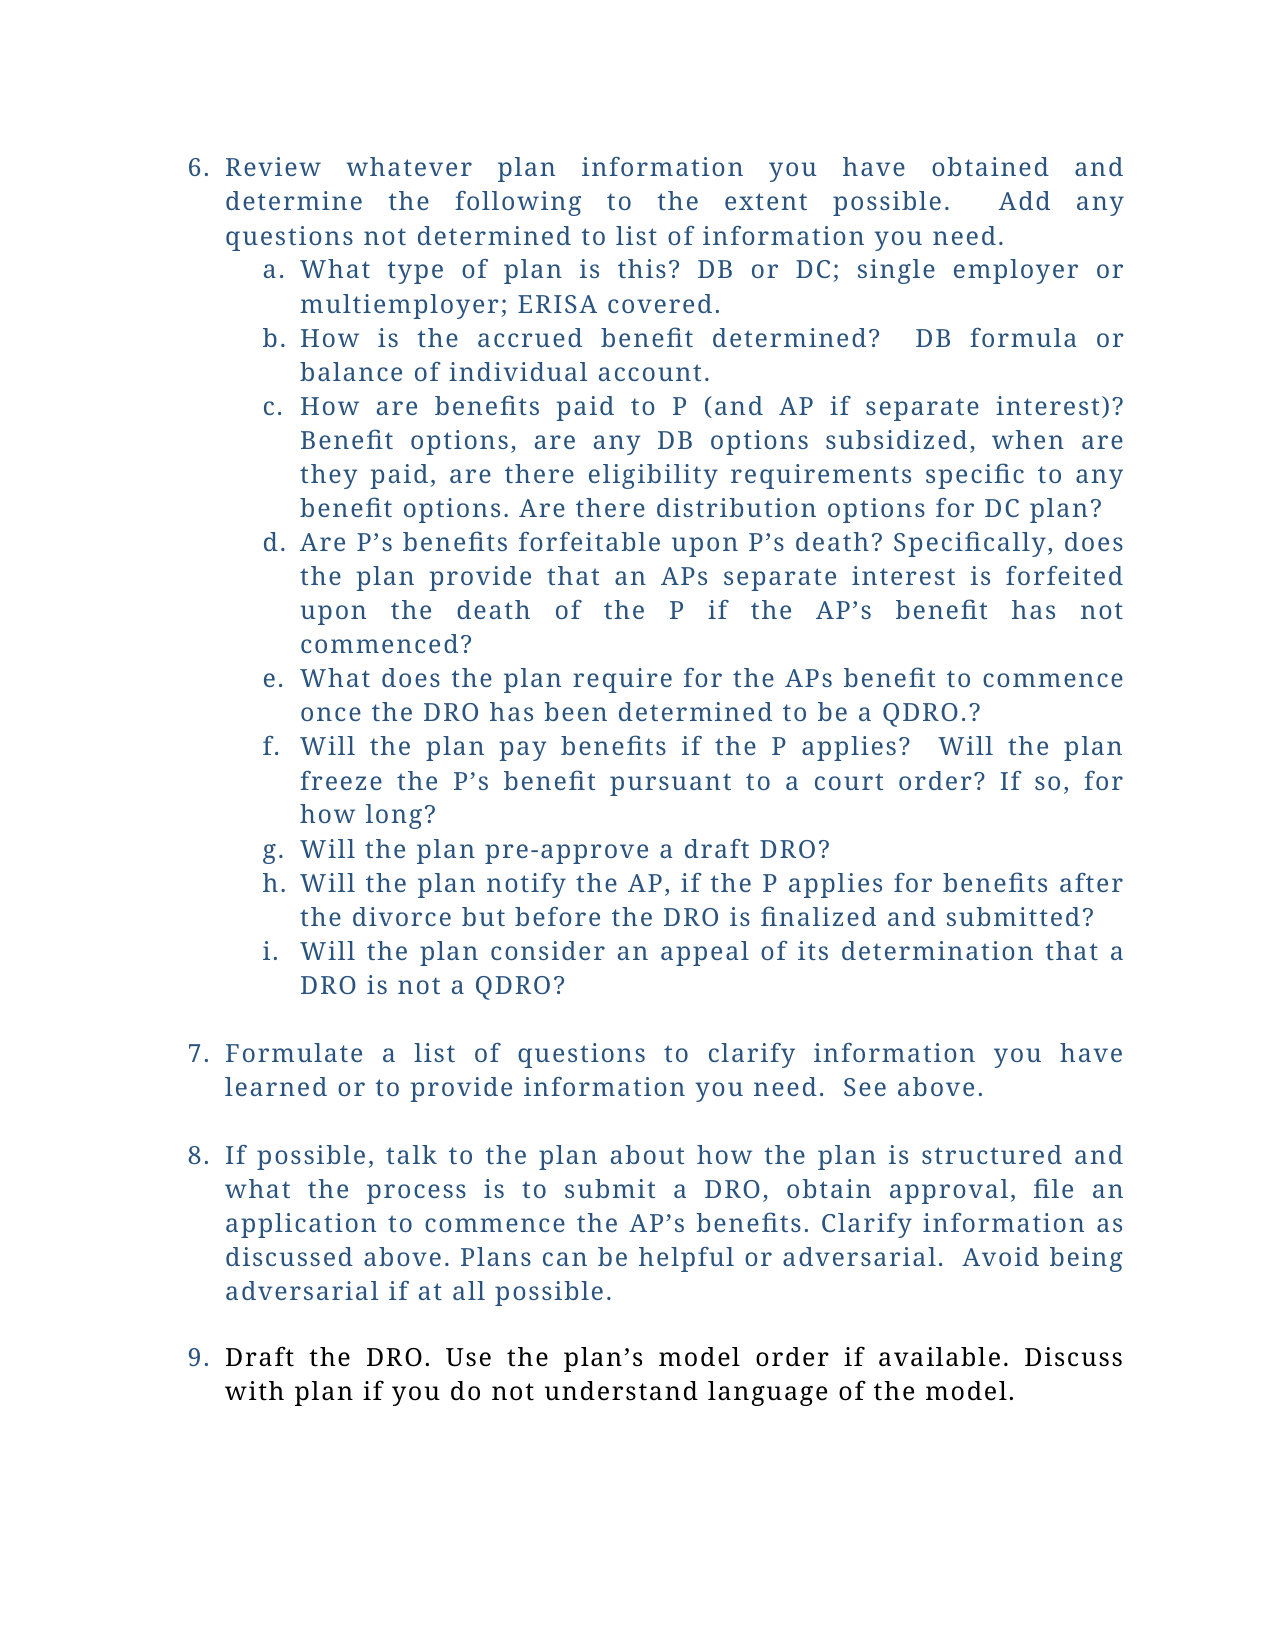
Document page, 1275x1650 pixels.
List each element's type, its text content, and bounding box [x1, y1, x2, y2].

list Are P’s benefits forfeitable upon P’s death? Specifically, does the plan provide that an APs separate interest is forfeited upon the death of the P if the AP’s benefit has not commenced? [262, 525, 1125, 661]
list Will the plan pre-approve a draft DRO? [262, 831, 1125, 865]
list Will the plan consider an appeal of its determination that a DRO is not a QDRO? [262, 933, 1125, 1002]
list Draft the DRO. Use the plan’s model order if available. Discuss with plan if you do not understand language of the model. [187, 1339, 1125, 1407]
list How are benefits paid to P (and AP if separate interest)? Benefit options, are any DB options subsidized, when are they paid, are there eligibility requirements specific to any benefit options. Are there distribution options for DC plan? [262, 388, 1125, 525]
list What type of plan is this? DB or DC; single employer or multiemployer; ERISA covered. [262, 252, 1125, 320]
list Formulate a list of questions to clarify information you have learned or to provide information you need. See above. [187, 1036, 1125, 1104]
list Review whatever plan information you have obtained and determine the following to the extent possible. Add any questions not determined to list of information you need. [187, 150, 1125, 252]
list If possible, talk to the plan about how the plan is structured and what the process is to submit a DRO, obtain approval, file an application to commence the AP’s benefits. Clarify information as discussed above. Plans can be helpful or adversarial. Avoid being adversarial if at all possible. [187, 1138, 1125, 1308]
list How is the accrued benefit determined? DB formula or balance of individual account. [262, 320, 1125, 388]
list Will the plan notify the AP, if the P applies for benefits after the divorce but before the DRO is finalized and submitted? [262, 865, 1125, 933]
list What does the plan require for the APs benefit to commence once the DRO has been determined to be a QDRO.? [262, 661, 1125, 729]
list Will the plan pay benefits if the P applies? Will the plan freeze the P’s benefit pursuant to a court order? If so, for how long? [262, 729, 1125, 831]
